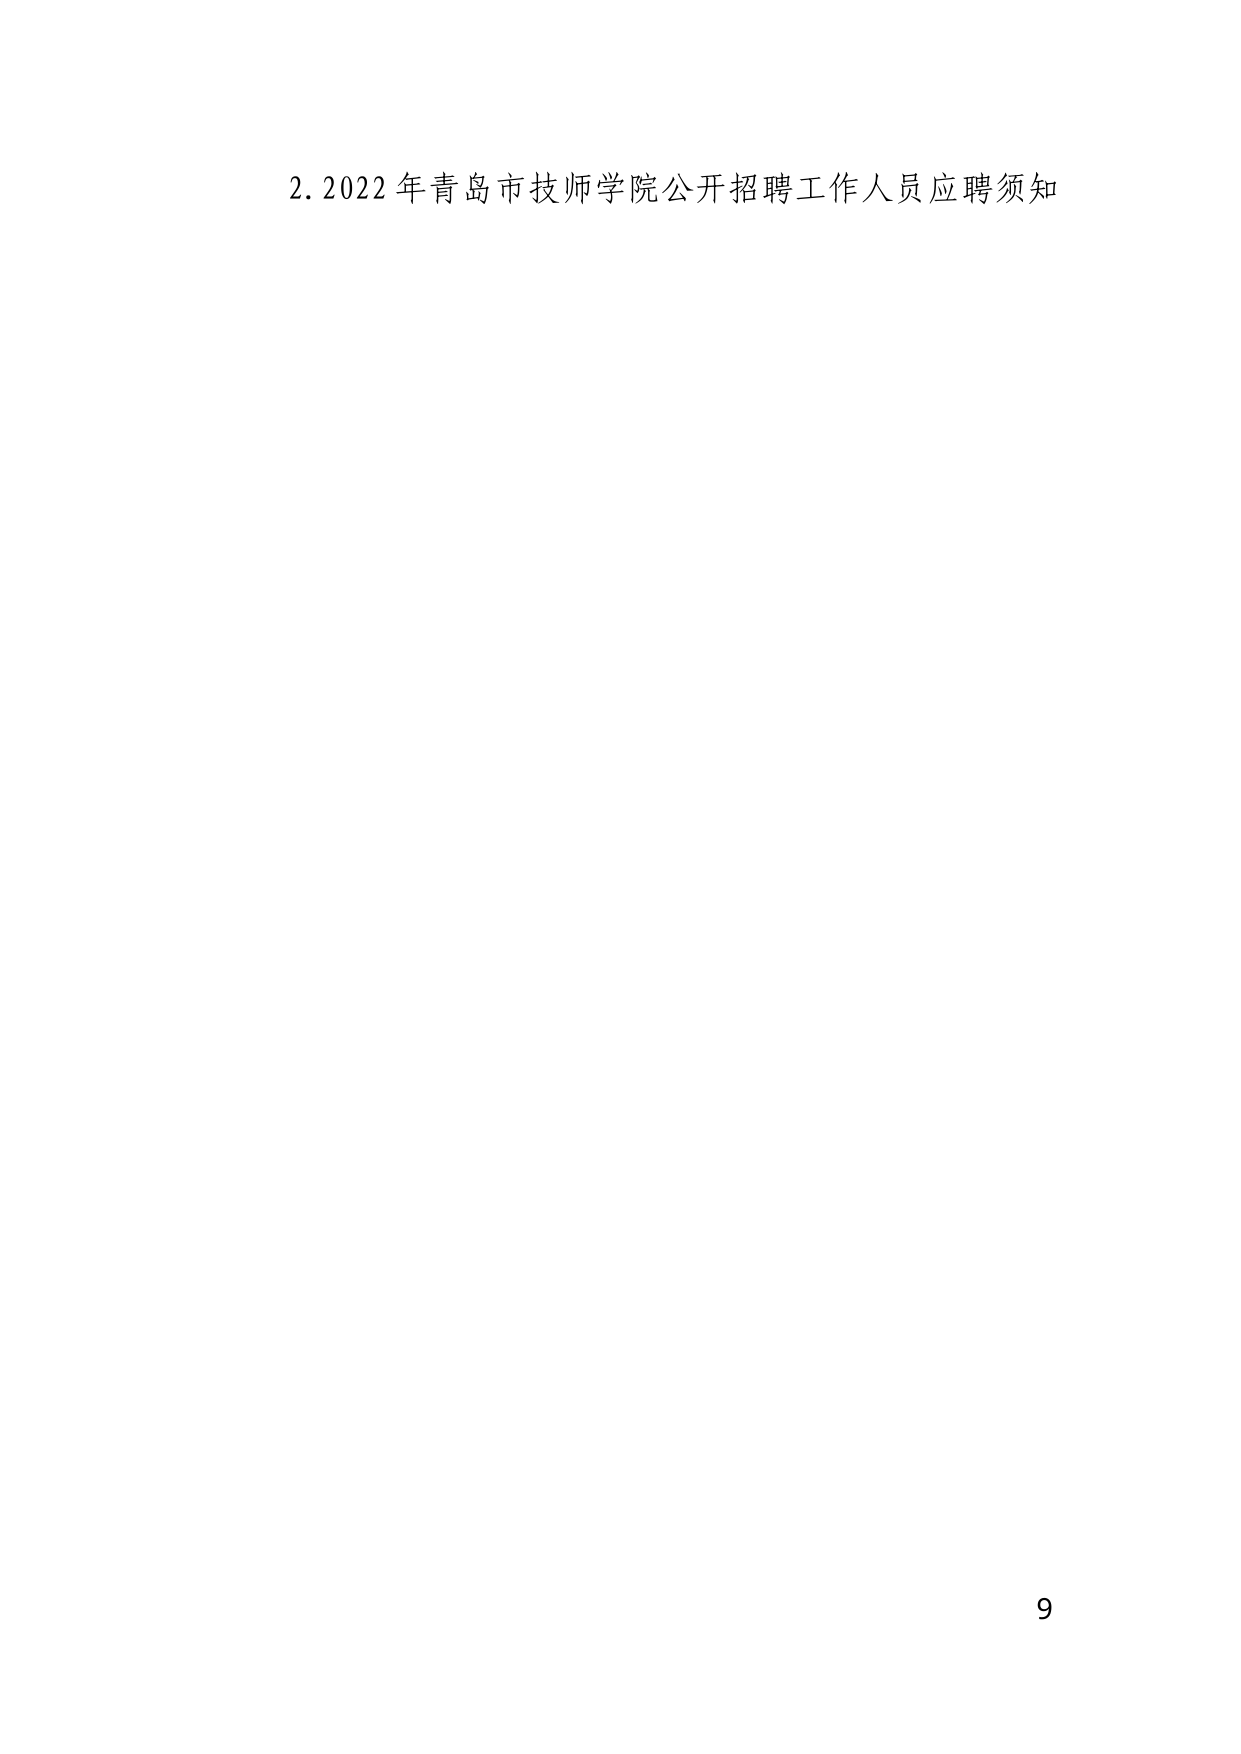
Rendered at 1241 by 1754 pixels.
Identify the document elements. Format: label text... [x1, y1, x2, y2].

text 2.2022年青岛市技师学院公开招聘工作人员应聘须知 [187, 154, 1085, 219]
